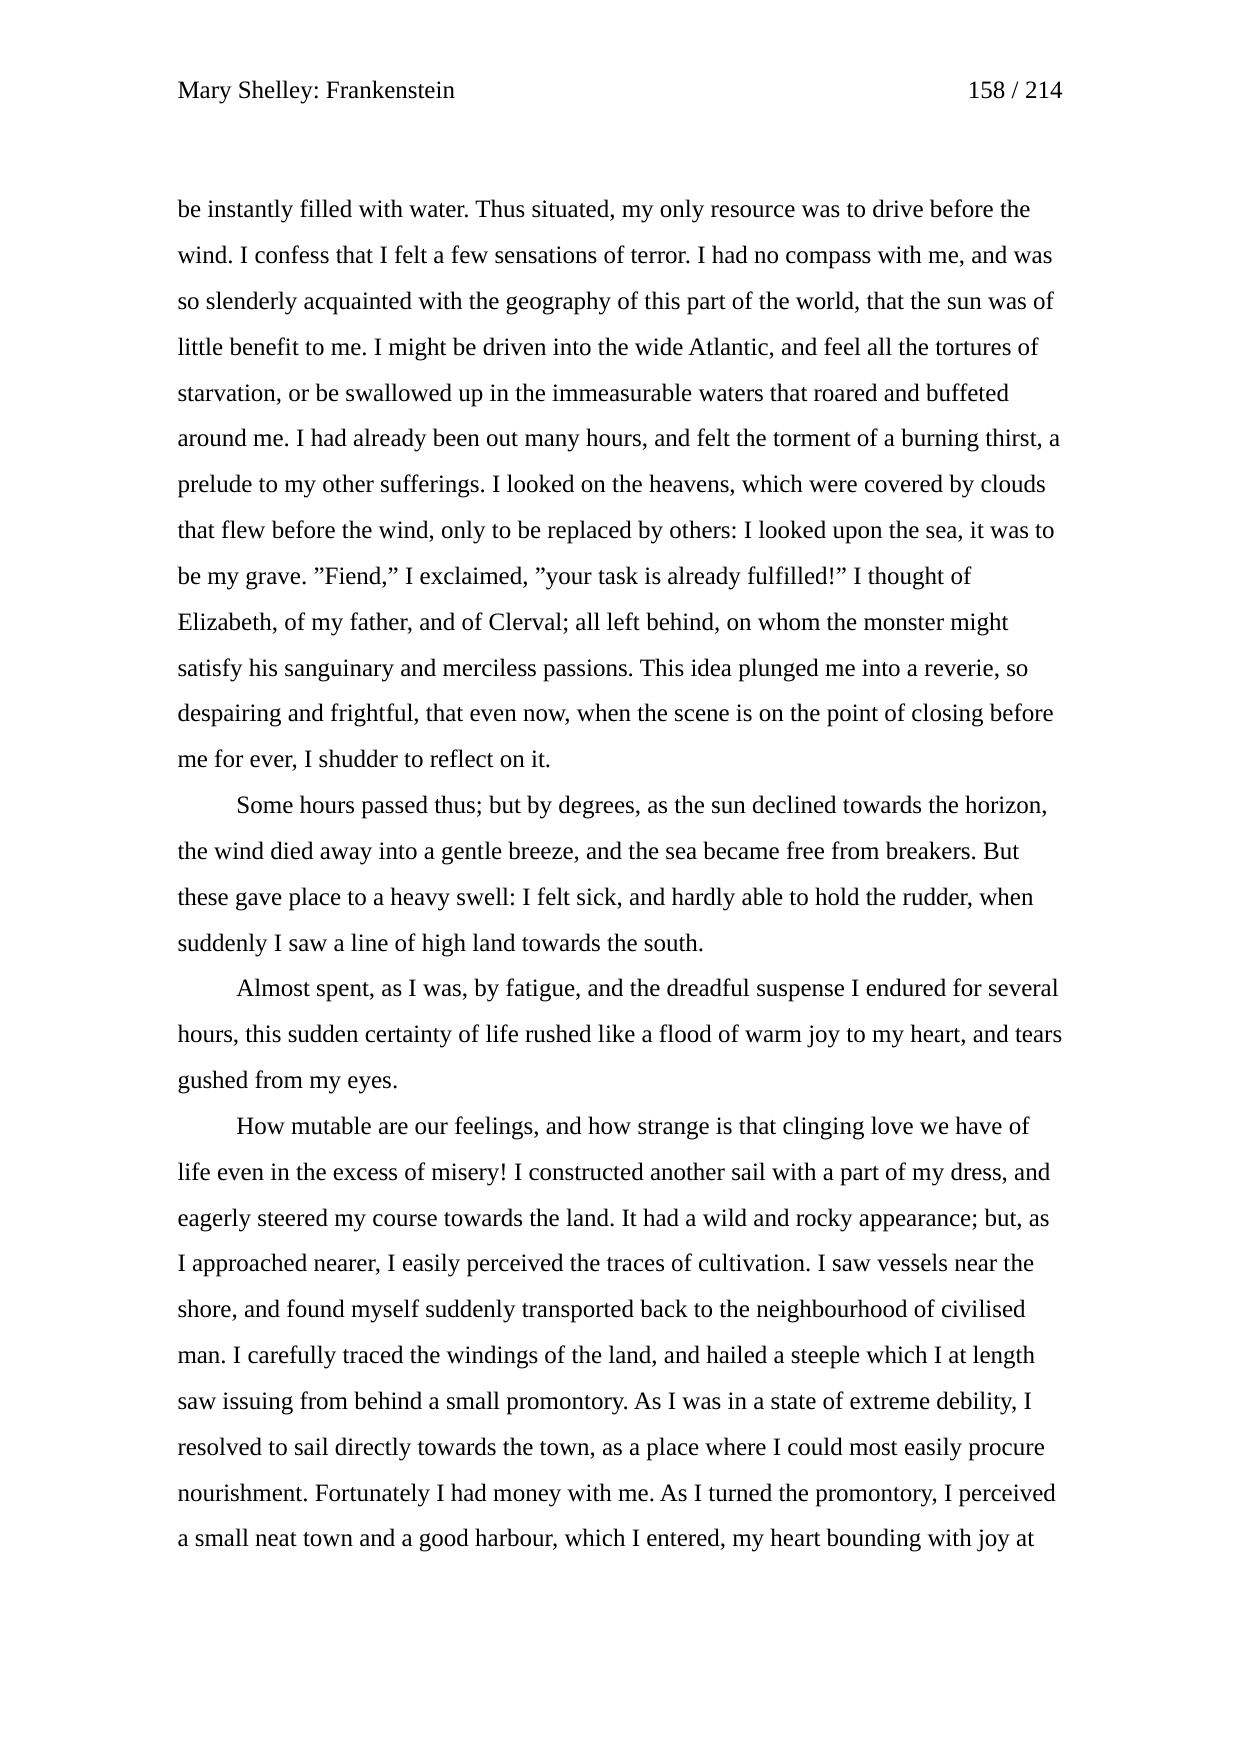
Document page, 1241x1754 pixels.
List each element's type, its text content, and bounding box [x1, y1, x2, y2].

text Some hours passed thus; but by degrees, as the sun declined towards the horizon, the wind died away into a gentle breeze, and the sea became free from breakers. But these gave place to a heavy swell: I felt sick, and hardly able to hold the rudder, when suddenly I saw a line of high land towards the south. [177, 773, 1063, 956]
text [177, 177, 1063, 773]
text Almost spent, as I was, by fatigue, and the dreadful suspense I endured for several hours, this sudden certainty of life rushed like a flood of warm joy to my heart, and tears gushed from my eyes. [177, 956, 1063, 1094]
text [177, 1094, 1063, 1552]
